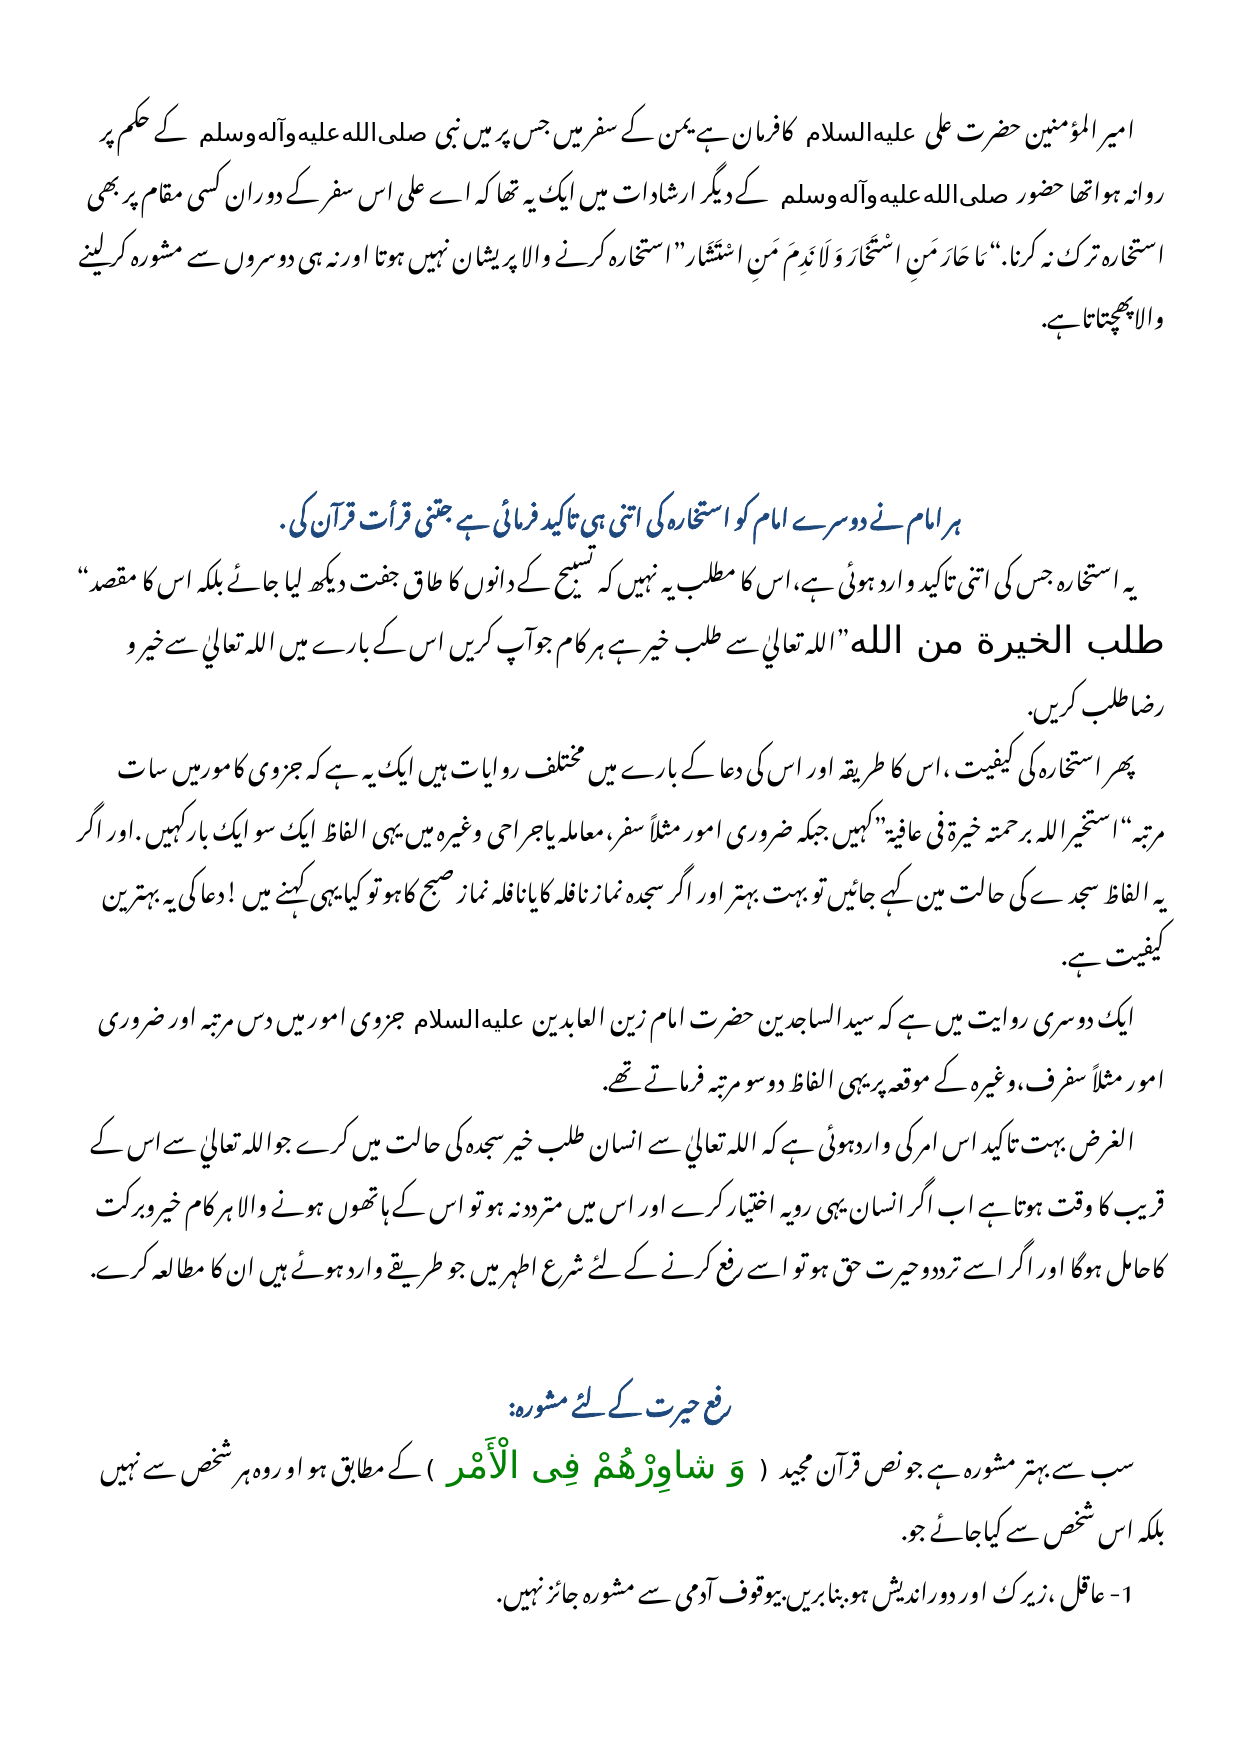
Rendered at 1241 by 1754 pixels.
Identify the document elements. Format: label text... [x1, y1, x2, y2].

subtitle ہر امام نے دوسرے امام کو استخارہ کی اتنی ہی تاکید فرمائی ہے جتنی قرأت قرآن کی . [75, 481, 1165, 544]
text پھر استخارہ کی کیفیت ،اس کا طریقہ اور اس کی دعا کے بارے میں مختلف روایات ہیں ایک یہ ہے کہ جزوی کامورمیں سات مرتبہ“استخیراللہ برحمتہ خیرة فی عافیة”کہیں جبکہ ضروری امور مثلاً سفر،معاملہ یاجراحی وغیرہ میں یہی الفاظ ایک سو ایک بارکہیں .اور اگر یہ الفاظ سجد ے کی حالت مین کہے جائیں تو بہت بہتر اور اگر سجدہ نماز نافلہ کایانافلہ نماز صبح کاہو تو کیایہی کہنے میں !دعا کی یہ بہترین کیفیت ہے. [75, 731, 1165, 981]
text یہ استخارہ جس کی اتنی تاکید وارد ہوئی ہے،اس کا مطلب یہ نہیں کہ تسبیح کے دانوں کا طاق جفت دیکھ لیا جائے بلکہ اس کا مقصد“ طلب الخیرة من الله”اللہ تعاليٰ سے طلب خیر ہے ہر کام جوآپ کریں اس کے بارے میں اللہ تعاليٰ سے‌خیر و رضاطلب کریں. [75, 544, 1165, 731]
subtitle رفع حیرت کے لئے مشورہ: [75, 1369, 1165, 1431]
text ایک دوسری روایت میں ہے کہ سیدالساجدین حضرت امام زین العابدین عليه‌السلام جزوی امور میں دس مرتبہ اور ضروری امور مثلاً سفرف،وغیرہ کے موقعہ پریہی الفاظ دوسو مرتبہ فرماتے تھے. [75, 981, 1165, 1106]
text امیر المؤمنین حضرت علی عليه‌السلام کافرمان ہے یمن کے سفر میں جس پر میں نبی صلى‌الله‌عليه‌وآله‌وسلم کے حکم پر روانہ ہواتھا حضور صلى‌الله‌عليه‌وآله‌وسلم کے دیگر ارشادات میں ایک یہ تھا کہ اے علی اس سفر کے دوران کسی مقام پر بھی استخارہ ترک نہ کرنا.“ مَا حَارَ مَنِ اسْتَخَارَ وَ لَا نَدِمَ مَنِ اسْتَشَار”استخارہ کرنے والا پریشان نہیں ہوتا اور نہ ہی دوسروں سے مشورہ کرلینے والاپھچتاتاہے. [75, 94, 1165, 344]
text الغرض بہت تاکید اس امر کی واردہوئی ہے کہ اللہ تعاليٰ سے انسان طلب خیر سجدہ کی حالت میں کرے جواللہ تعاليٰ سے‌اس کے قریب کا وقت ہوتاہے اب اگر انسان یہی رویہ اختیار کرے اور اس میں متردد نہ ہو تو اس کے ہاتھوں ہونے والا ہر کام خیروبرکت کاحامل ہوگا اور اگر اسے ترددوحیرت حق ہو تو اسے رفع کرنے کے لئے شرع اطہر میں جو طریقے وارد ہوئے ہیں ان کا مطالعہ کرے. [75, 1106, 1165, 1294]
text سب سے بہتر مشورہ ہے جو نص قرآن مجید ( وَ شاوِرْهُمْ فِی الْأَمْر ) کے مطابق ہو او روہ ہر شخص سے نہیں بلکہ اس شخص سے کیاجائے جو. [75, 1431, 1165, 1556]
text 1- عاقل ،زیرک اور دوراندیش ہو.بنابریں بیوقوف آدمی سے مشورہ جائز نہیں. [75, 1556, 1165, 1619]
